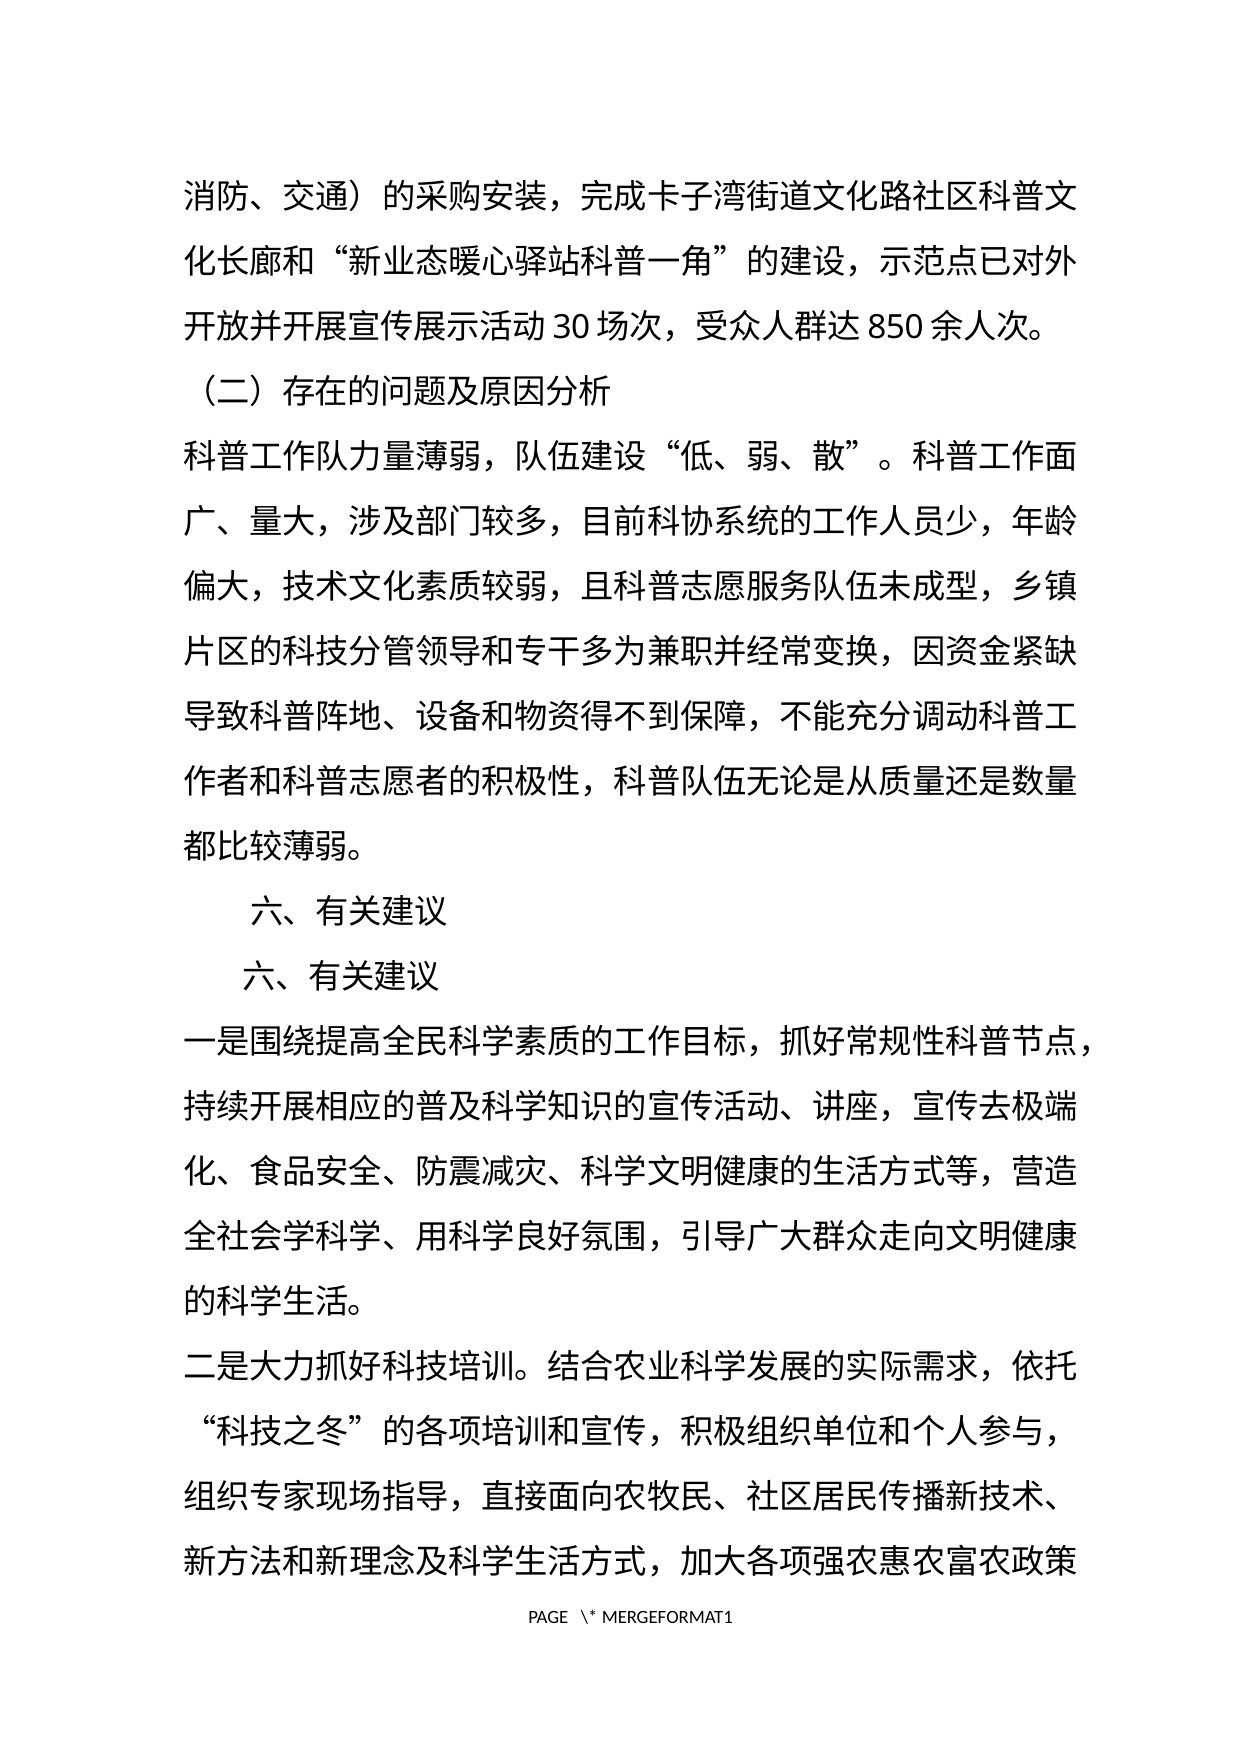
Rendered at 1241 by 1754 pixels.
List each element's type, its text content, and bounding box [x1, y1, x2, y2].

text 六、有关建议 [183, 877, 1078, 942]
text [183, 162, 1078, 877]
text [183, 942, 1078, 1592]
